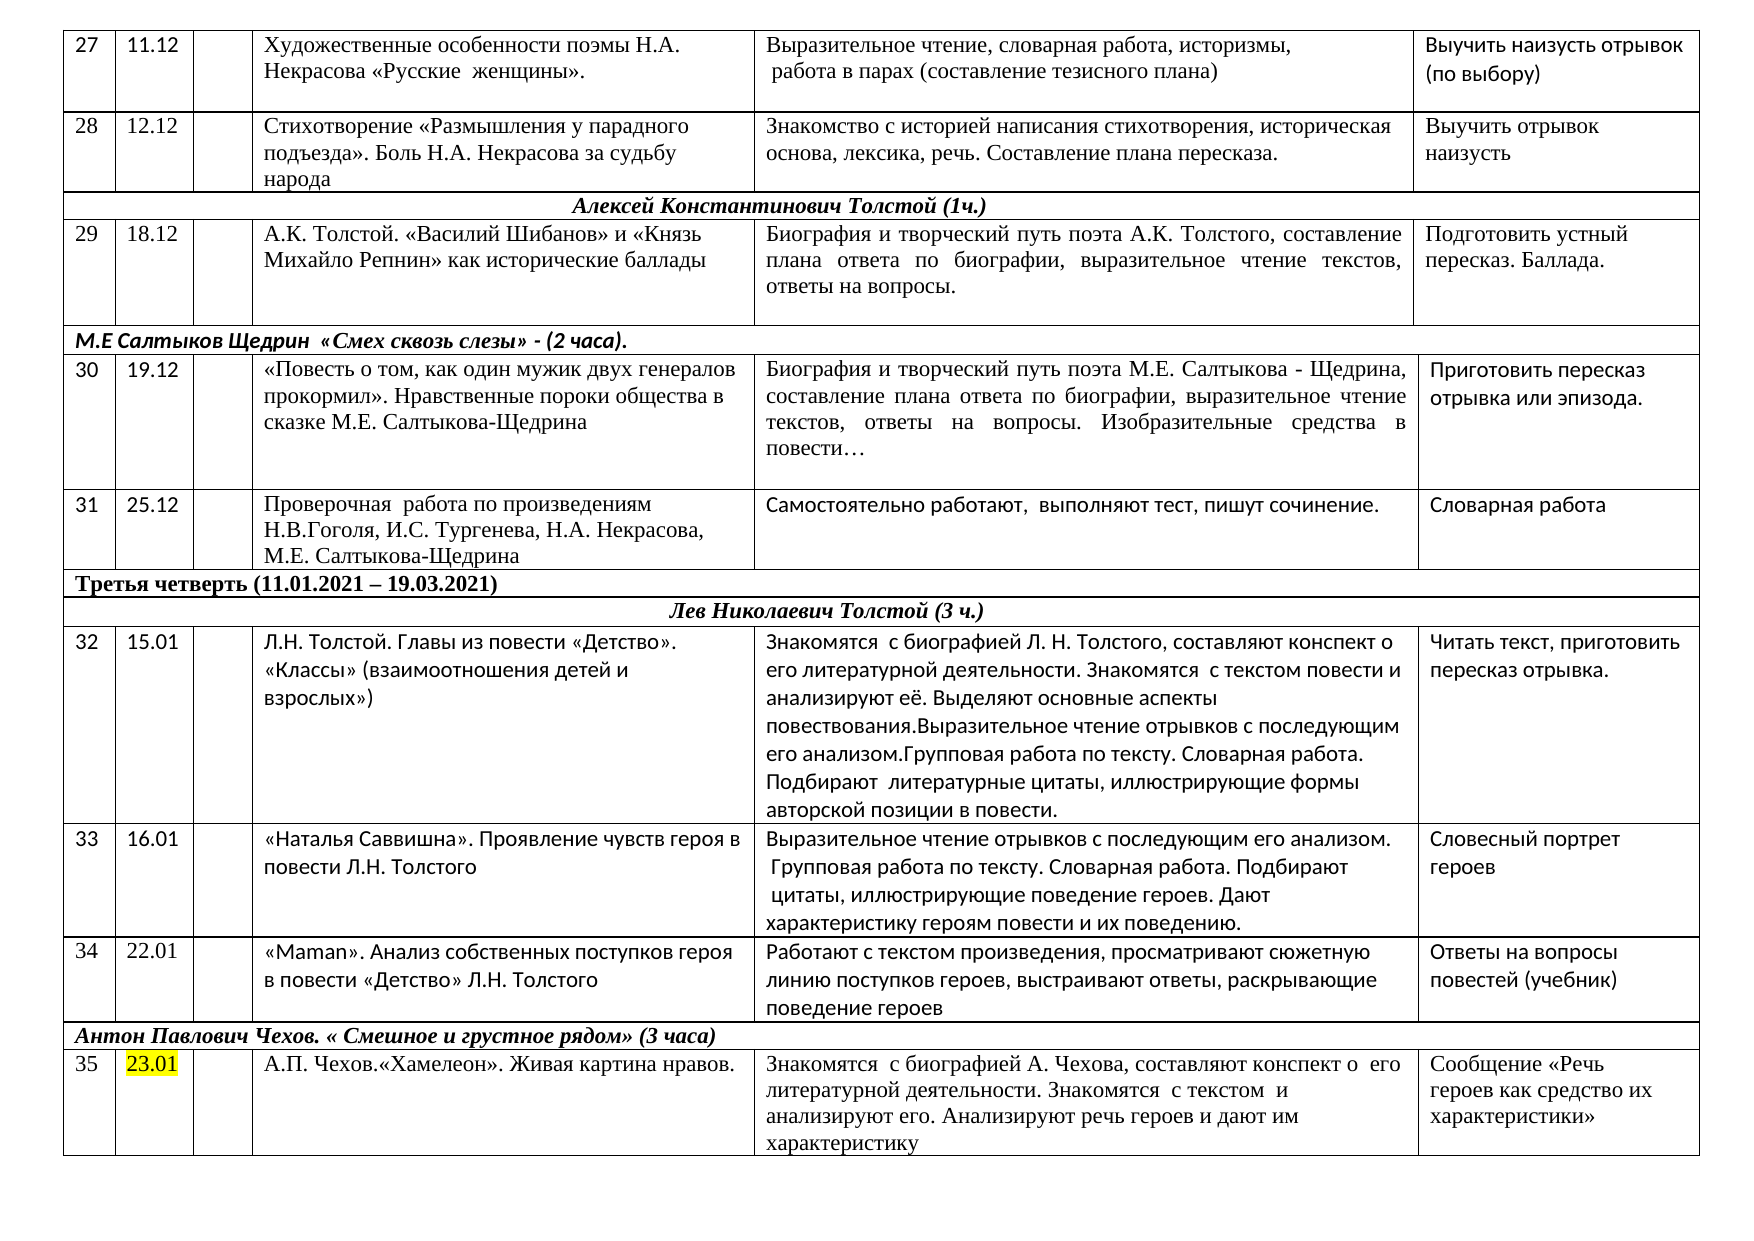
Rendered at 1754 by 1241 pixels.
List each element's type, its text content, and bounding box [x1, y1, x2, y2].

table_cell 18.12 [116, 220, 193, 325]
table_cell Проверочная работа по произведениям Н.В.Гоголя, И.С. Тургенева, Н.А. Некрасова, М.Е. Салтыкова-Щедрина [253, 490, 754, 569]
table_cell Биография и творческий путь поэта А.К. Толстого, составление плана ответа по биографии, выразительное чтение текстов, ответы на вопросы. [755, 220, 1413, 325]
table_cell 33 [64, 824, 115, 936]
table_cell Самостоятельно работают, выполняют тест, пишут сочинение. [755, 490, 1418, 569]
table_cell Знакомство с историей написания стихотворения, историческая основа, лексика, речь. Составление плана пересказа. [755, 113, 1413, 191]
table_cell Выразительное чтение, словарная работа, историзмы, работа в парах (составление тезисного плана) [755, 31, 1413, 111]
table_cell [194, 113, 252, 191]
table_cell А.К. Толстой. «Василий Шибанов» и «Князь Михайло Репнин» как исторические баллады [253, 220, 754, 325]
table_cell Словесный портрет героев [1419, 824, 1699, 936]
table_cell 23.01 [116, 1050, 193, 1155]
table_cell Л.Н. Толстой. Главы из повести «Детство». «Классы» (взаимоотношения детей и взрослых») [253, 627, 754, 823]
table_cell 22.01 [116, 938, 193, 1021]
table_cell 32 [64, 627, 115, 823]
table_cell Стихотворение «Размышления у парадного подъезда». Боль Н.А. Некрасова за судьбу народа [253, 113, 754, 191]
table_cell 15.01 [116, 627, 193, 823]
table_cell [194, 824, 252, 936]
table_cell «Повесть о том, как один мужик двух генералов прокормил». Нравственные пороки общества в сказке М.Е. Салтыкова-Щедрина [253, 355, 754, 489]
table_cell Словарная работа [1419, 490, 1699, 569]
table_cell Ответы на вопросы повестей (учебник) [1419, 938, 1699, 1021]
table_cell [194, 220, 252, 325]
table_cell 25.12 [116, 490, 193, 569]
table_cell Приготовить пересказ отрывка или эпизода. [1419, 355, 1699, 489]
table_cell 34 [64, 938, 115, 1021]
table_cell Подготовить устный пересказ. Баллада. [1414, 220, 1699, 325]
table_cell Выразительное чтение отрывков с последующим его анализом. Групповая работа по тексту. Словарная работа. Подбирают цитаты, иллюстрирующие поведение героев. Дают характеристику героям повести и их поведению. [755, 824, 1418, 936]
table_cell [194, 1050, 252, 1155]
table_cell 35 [64, 1050, 115, 1155]
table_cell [253, 1050, 754, 1155]
table_cell 16.01 [116, 824, 193, 936]
table_cell [194, 627, 252, 823]
table_cell Выучить отрывок наизусть [1414, 113, 1699, 191]
table_cell Выучить наизусть отрывок (по выбору) [1414, 31, 1699, 111]
table_cell 30 [64, 355, 115, 489]
table_cell Третья четверть (11.01.2021 – 19.03.2021) [64, 570, 1699, 596]
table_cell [755, 1050, 1418, 1155]
table_cell 11.12 [116, 31, 193, 111]
table_cell М.Е Салтыков Щедрин «Смех сквозь слезы» - (2 часа). [64, 326, 1699, 354]
table_cell 31 [64, 490, 115, 569]
table_cell Художественные особенности поэмы Н.А. Некрасова «Русские женщины». [253, 31, 754, 111]
table_cell [194, 31, 252, 111]
table_cell Лев Николаевич Толстой (3 ч.) [64, 598, 1699, 626]
table_cell Знакомятся с биографией Л. Н. Толстого, составляют конспект о его литературной деятельности. Знакомятся с текстом повести и анализируют её. Выделяют основные аспекты повествования.Выразительное чтение отрывков с последующим его анализом.Групповая работа по тексту. Словарная работа. Подбирают литературные цитаты, иллюстрирующие формы авторской позиции в повести. [755, 627, 1418, 823]
table_cell 29 [64, 220, 115, 325]
table_cell [194, 355, 252, 489]
table_cell Антон Павлович Чехов. « Смешное и грустное рядом» (3 часа) [64, 1023, 1699, 1049]
table_cell «Наталья Саввишна». Проявление чувств героя в повести Л.Н. Толстого [253, 824, 754, 936]
table_cell Биография и творческий путь поэта М.Е. Салтыкова - Щедрина, составление плана ответа по биографии, выразительное чтение текстов, ответы на вопросы. Изобразительные средства в повести… [755, 355, 1418, 489]
table_cell 28 [64, 113, 115, 191]
table_cell 12.12 [116, 113, 193, 191]
table_cell Читать текст, приготовить пересказ отрывка. [1419, 627, 1699, 823]
table_cell [194, 490, 252, 569]
table_cell [194, 938, 252, 1021]
table_cell Работают с текстом произведения, просматривают сюжетную линию поступков героев, выстраивают ответы, раскрывающие поведение героев [755, 938, 1418, 1021]
table_cell 19.12 [116, 355, 193, 489]
table_cell «Maman». Анализ собственных поступков героя в повести «Детство» Л.Н. Толстого [253, 938, 754, 1021]
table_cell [1419, 1050, 1699, 1155]
table_cell Алексей Константинович Толстой (1ч.) [64, 193, 1699, 219]
table_cell 27 [64, 31, 115, 111]
